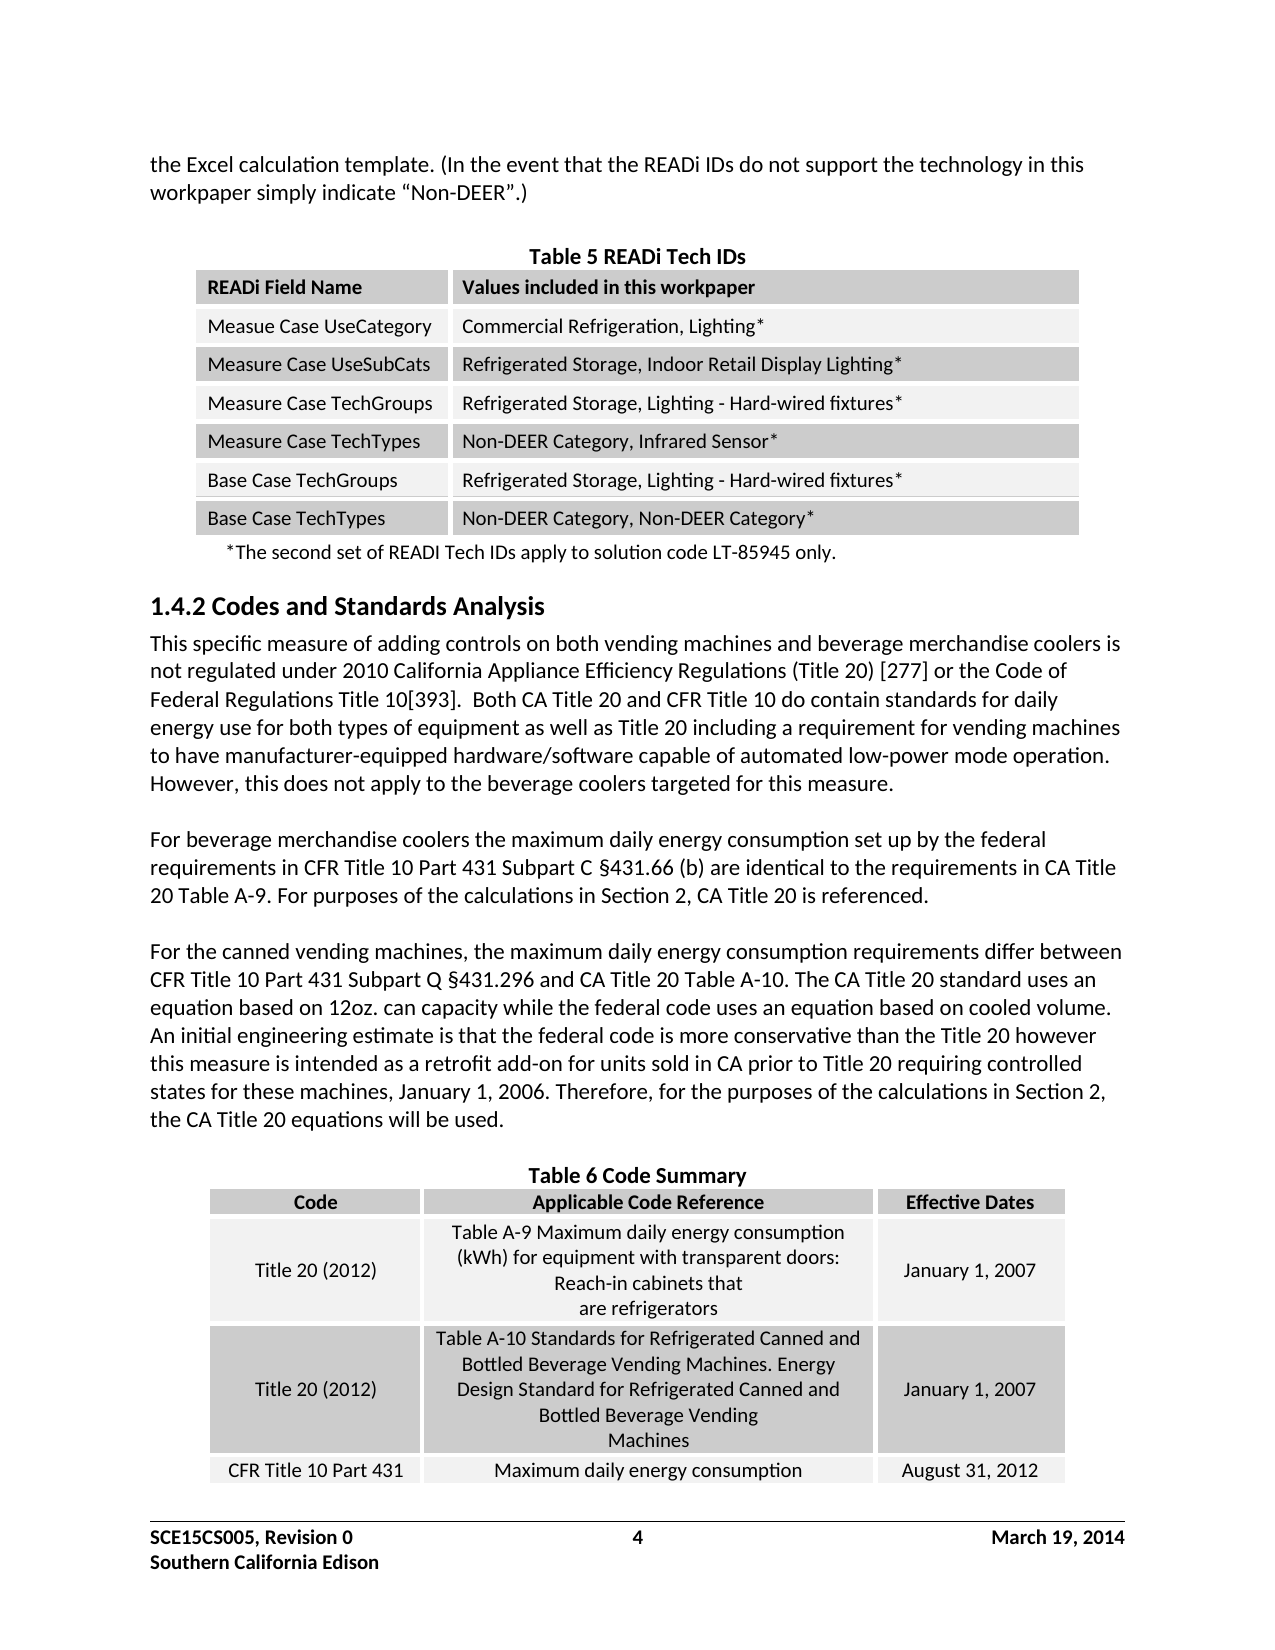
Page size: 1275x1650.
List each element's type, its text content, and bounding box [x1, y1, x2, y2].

table_header Code [210, 1189, 420, 1214]
table_cell Measure Case TechTypes [196, 424, 448, 458]
table_header Effective Dates [878, 1189, 1065, 1214]
table_cell Table A-9 Maximum daily energy consumption (kWh) for equipment with transparent doors: Reach-in cabinets that are refrigerators [424, 1219, 873, 1321]
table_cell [210, 1457, 420, 1483]
text Table 6 Code Summary [150, 1161, 1125, 1189]
table_cell Commercial Refrigeration, Lighting* [453, 309, 1079, 343]
table_cell Non-DEER Category, Non-DEER Category* [453, 501, 1079, 535]
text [150, 150, 1125, 206]
table_cell Measure Case TechGroups [196, 386, 448, 419]
table_header Values included in this workpaper [453, 270, 1079, 304]
table_cell January 1, 2007 [878, 1219, 1065, 1321]
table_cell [424, 1457, 873, 1483]
text *The second set of READI Tech IDs apply to solution code LT-85945 only. [150, 539, 1125, 564]
table_cell Measue Case UseCategory [196, 309, 448, 343]
table_cell Non-DEER Category, Infrared Sensor* [453, 424, 1079, 458]
table_cell Base Case TechTypes [196, 501, 448, 535]
subtitle 1.4.2 Codes and Standards Analysis [150, 589, 1125, 622]
table_header READi Field Name [196, 270, 448, 304]
table_cell August 31, 2012 [878, 1457, 1065, 1483]
text Table 5 READi Tech IDs [150, 242, 1125, 270]
table_cell Refrigerated Storage, Lighting - Hard-wired fixtures* [453, 386, 1079, 419]
table_cell January 1, 2007 [878, 1326, 1065, 1453]
text This specific measure of adding controls on both vending machines and beverage merchandise coolers is not regulated under 2010 California Appliance Efficiency Regulations (Title 20) [277] or the Code of Federal Regulations Title 10[393]. Both CA Title 20 and CFR Title 10 do contain standards for daily energy use for both types of equipment as well as Title 20 including a requirement for vending machines to have manufacturer-equipped hardware/software capable of automated low-power mode operation. However, this does not apply to the beverage coolers targeted for this measure. [150, 629, 1125, 797]
table_cell Refrigerated Storage, Indoor Retail Display Lighting* [453, 347, 1079, 381]
table_cell Measure Case UseSubCats [196, 347, 448, 381]
text For beverage merchandise coolers the maximum daily energy consumption set up by the federal requirements in CFR Title 10 Part 431 Subpart C §431.66 (b) are identical to the requirements in CA Title 20 Table A-9. For purposes of the calculations in Section 2, CA Title 20 is referenced. [150, 825, 1125, 909]
table_cell Title 20 (2012) [210, 1219, 420, 1321]
table_cell Title 20 (2012) [210, 1326, 420, 1453]
table_cell Base Case TechGroups [196, 463, 448, 496]
text For the canned vending machines, the maximum daily energy consumption requirements differ between CFR Title 10 Part 431 Subpart Q §431.296 and CA Title 20 Table A-10. The CA Title 20 standard uses an equation based on 12oz. can capacity while the federal code uses an equation based on cooled volume. An initial engineering estimate is that the federal code is more conservative than the Title 20 however this measure is intended as a retrofit add-on for units sold in CA prior to Title 20 requiring controlled states for these machines, January 1, 2006. Therefore, for the purposes of the calculations in Section 2, the CA Title 20 equations will be used. [150, 937, 1125, 1133]
table_cell Table A-10 Standards for Refrigerated Canned and Bottled Beverage Vending Machines. Energy Design Standard for Refrigerated Canned and Bottled Beverage Vending Machines [424, 1326, 873, 1453]
table_header Applicable Code Reference [424, 1189, 873, 1214]
table_cell Refrigerated Storage, Lighting - Hard-wired fixtures* [453, 463, 1079, 496]
